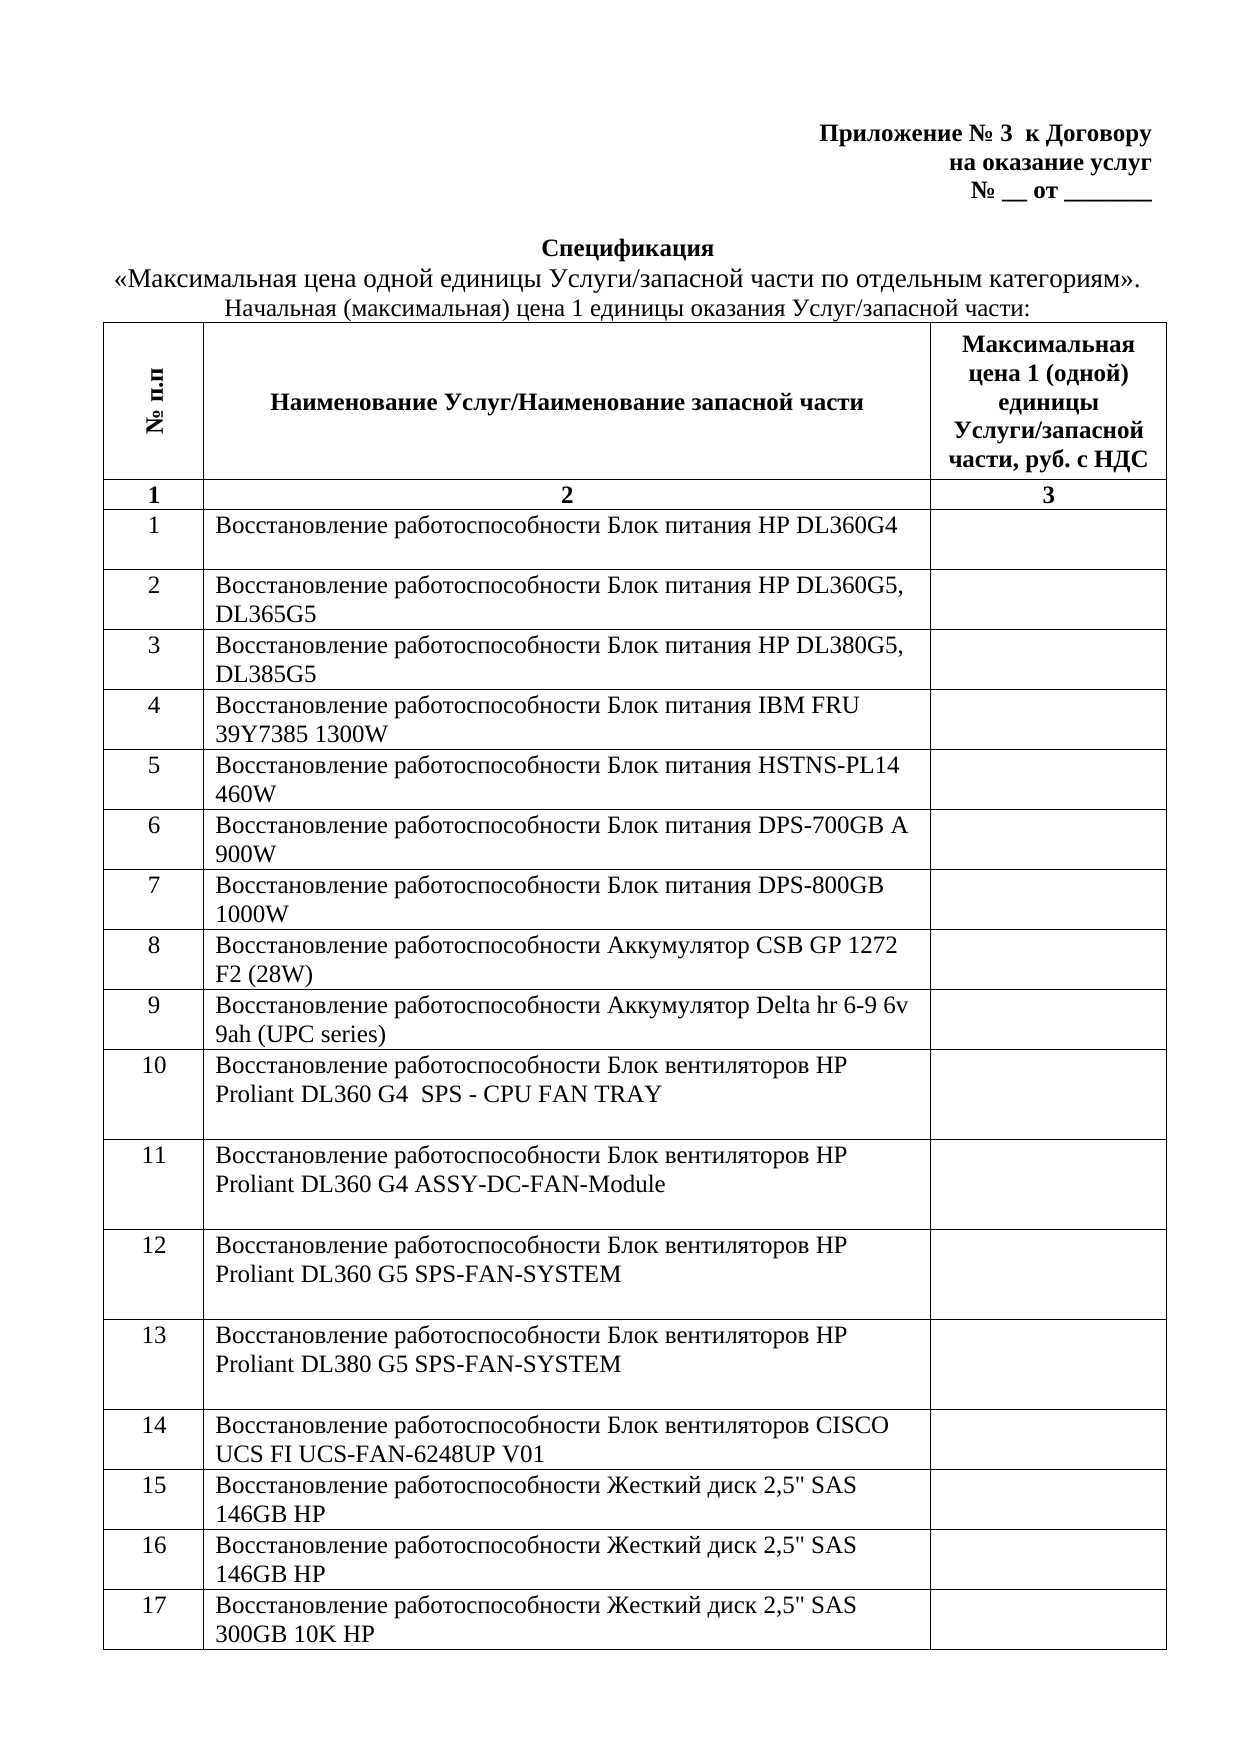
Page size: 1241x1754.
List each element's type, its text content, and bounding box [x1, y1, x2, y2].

table_cell [931, 1410, 1166, 1469]
table_cell 2 [104, 570, 203, 629]
table_cell 11 [104, 1140, 203, 1229]
table_cell 7 [104, 870, 203, 929]
table_cell 2 [204, 480, 930, 509]
table_cell [931, 1140, 1166, 1229]
table_cell 15 [104, 1470, 203, 1529]
table_cell 8 [104, 930, 203, 989]
table_cell 9 [104, 990, 203, 1049]
text Начальная (максимальная) цена 1 единицы оказания Услуг/запасной части: [103, 293, 1152, 322]
table_cell Восстановление работоспособности Блок питания DPS-700GB A 900W [204, 810, 930, 869]
table_cell [931, 570, 1166, 629]
table_cell Восстановление работоспособности Жесткий диск 2,5" SAS 146GB HP [204, 1470, 930, 1529]
text № __ от _______ [103, 176, 1152, 204]
table_cell Восстановление работоспособности Блок питания HP DL360G4 [204, 510, 930, 569]
table_cell Восстановление работоспособности Жесткий диск 2,5" SAS 300GB 10K HP [204, 1590, 930, 1649]
table_cell 10 [104, 1050, 203, 1139]
table_cell 13 [104, 1320, 203, 1409]
table_cell [931, 1320, 1166, 1409]
table_header Максимальная цена 1 (одной) единицы Услуги/запасной части, руб. с НДС [931, 323, 1166, 479]
table_cell 1 [104, 510, 203, 569]
table_cell Восстановление работоспособности Аккумулятор CSB GP 1272 F2 (28W) [204, 930, 930, 989]
table_cell [931, 510, 1166, 569]
text Спецификация [103, 233, 1152, 262]
table_header Наименование Услуг/Наименование запасной части [204, 323, 930, 479]
text на оказание услуг [103, 147, 1152, 176]
table_cell Восстановление работоспособности Блок питания HP DL360G5, DL365G5 [204, 570, 930, 629]
table_cell [931, 1470, 1166, 1529]
table_cell [931, 1050, 1166, 1139]
table_cell [931, 810, 1166, 869]
table_cell [931, 930, 1166, 989]
table_cell [931, 1230, 1166, 1319]
text «Максимальная цена одной единицы Услуги/запасной части по отдельным категориям». [103, 262, 1152, 293]
table_cell [931, 630, 1166, 689]
table_cell 6 [104, 810, 203, 869]
table_cell Восстановление работоспособности Блок питания HP DL380G5, DL385G5 [204, 630, 930, 689]
table_cell Восстановление работоспособности Блок питания IBM FRU 39Y7385 1300W [204, 690, 930, 749]
table_cell [931, 1530, 1166, 1589]
table_cell 3 [931, 480, 1166, 509]
table_cell Восстановление работоспособности Жесткий диск 2,5" SAS 146GB HP [204, 1530, 930, 1589]
table_cell Восстановление работоспособности Блок питания DPS-800GB 1000W [204, 870, 930, 929]
table_cell Восстановление работоспособности Блок вентиляторов HP Proliant DL380 G5 SPS-FAN-SYSTEM [204, 1320, 930, 1409]
table_header № п.п [104, 323, 203, 479]
table_cell Восстановление работоспособности Аккумулятор Delta hr 6-9 6v 9ah (UPC series) [204, 990, 930, 1049]
table_cell 1 [104, 480, 203, 509]
table_cell 17 [104, 1590, 203, 1649]
table_cell [931, 870, 1166, 929]
table_cell [931, 690, 1166, 749]
table_cell 14 [104, 1410, 203, 1469]
table_cell [931, 750, 1166, 809]
table_cell 12 [104, 1230, 203, 1319]
table_cell [931, 990, 1166, 1049]
table_cell [931, 1590, 1166, 1649]
table_cell 3 [104, 630, 203, 689]
text Приложение № 3 к Договору [103, 118, 1152, 147]
table_cell Восстановление работоспособности Блок вентиляторов CISCO UCS FI UCS-FAN-6248UP V01 [204, 1410, 930, 1469]
table_cell Восстановление работоспособности Блок вентиляторов HP Proliant DL360 G4 ASSY-DC-FAN-Module [204, 1140, 930, 1229]
table_cell 4 [104, 690, 203, 749]
table_cell Восстановление работоспособности Блок питания HSTNS-PL14 460W [204, 750, 930, 809]
table_cell Восстановление работоспособности Блок вентиляторов HP Proliant DL360 G5 SPS-FAN-SYSTEM [204, 1230, 930, 1319]
table_cell 16 [104, 1530, 203, 1589]
table_cell 5 [104, 750, 203, 809]
table_cell Восстановление работоспособности Блок вентиляторов HP Proliant DL360 G4 SPS - CPU FAN TRAY [204, 1050, 930, 1139]
